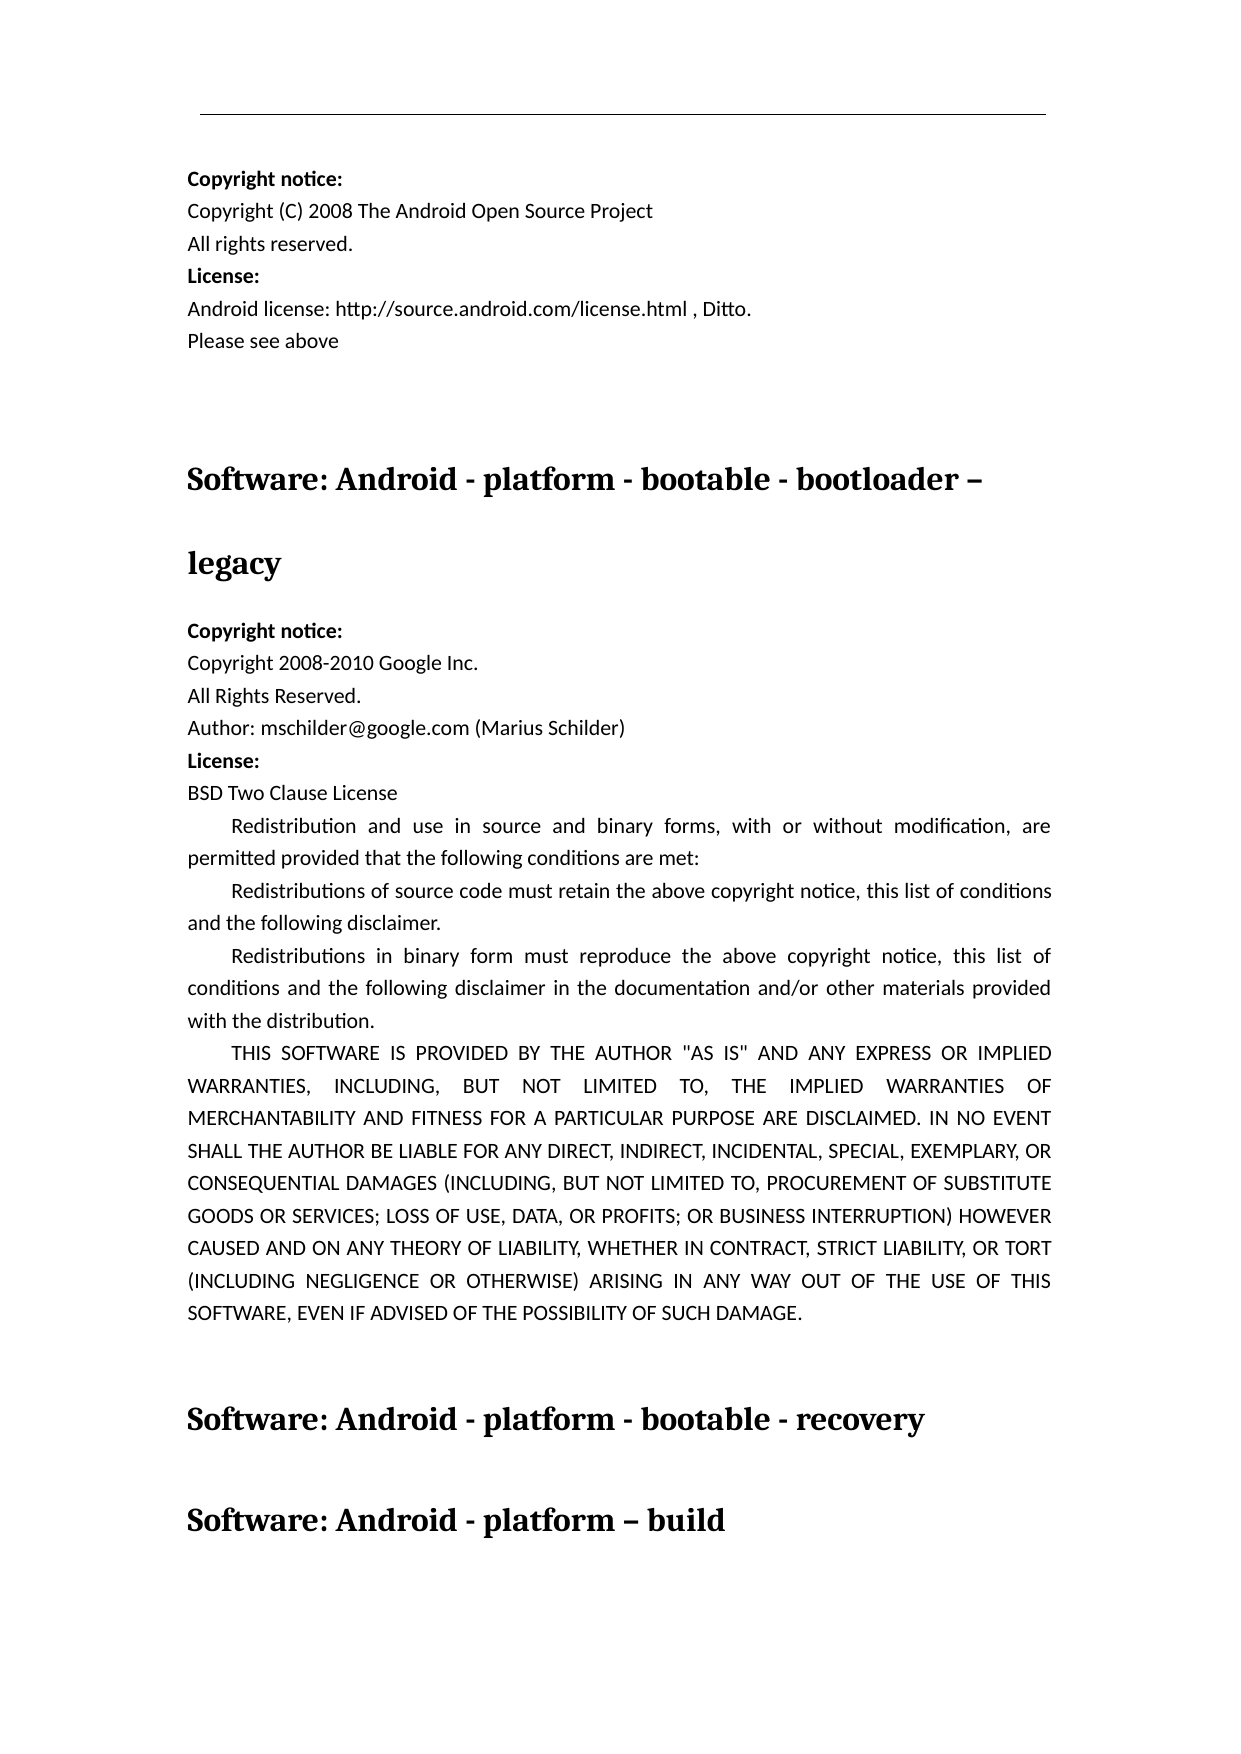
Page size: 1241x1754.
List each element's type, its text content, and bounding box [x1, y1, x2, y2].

subtitle Software: Android - platform - bootable - bootloader –legacy [187, 447, 1046, 596]
subtitle Software: Android - platform – build [187, 1488, 1046, 1553]
text License: [187, 744, 1046, 777]
text Copyright notice: [187, 614, 1046, 647]
text Copyright 2008-2010 Google Inc. [187, 647, 1046, 679]
text Copyright notice: [187, 162, 1046, 194]
text Copyright (C) 2008 The Android Open Source Project [187, 194, 1046, 227]
text Author: mschilder@google.com (Marius Schilder) [187, 712, 1046, 744]
text Redistribution and use in source and binary forms, with or without modification, are permitted provided that the following conditions are met: [187, 809, 1053, 874]
subtitle Software: Android - platform - bootable - recovery [187, 1387, 1046, 1452]
text Please see above [187, 324, 1046, 357]
text Android license: http://source.android.com/license.html , Ditto. [187, 292, 1046, 324]
text License: [187, 259, 1046, 292]
text All rights reserved. [187, 227, 1046, 259]
text BSD Two Clause License [187, 777, 1046, 809]
text THIS SOFTWARE IS PROVIDED BY THE AUTHOR "AS IS" AND ANY EXPRESS OR IMPLIED WARRANTIES, INCLUDING, BUT NOT LIMITED TO, THE IMPLIED WARRANTIES OF MERCHANTABILITY AND FITNESS FOR A PARTICULAR PURPOSE ARE DISCLAIMED. IN NO EVENT SHALL THE AUTHOR BE LIABLE FOR ANY DIRECT, INDIRECT, INCIDENTAL, SPECIAL, EXEMPLARY, OR CONSEQUENTIAL DAMAGES (INCLUDING, BUT NOT LIMITED TO, PROCUREMENT OF SUBSTITUTE GOODS OR SERVICES; LOSS OF USE, DATA, OR PROFITS; OR BUSINESS INTERRUPTION) HOWEVER CAUSED AND ON ANY THEORY OF LIABILITY, WHETHER IN CONTRACT, STRICT LIABILITY, OR TORT (INCLUDING NEGLIGENCE OR OTHERWISE) ARISING IN ANY WAY OUT OF THE USE OF THIS SOFTWARE, EVEN IF ADVISED OF THE POSSIBILITY OF SUCH DAMAGE. [187, 1037, 1053, 1329]
text Redistributions of source code must retain the above copyright notice, this list of conditions and the following disclaimer. [187, 874, 1053, 939]
text All Rights Reserved. [187, 679, 1046, 712]
text Redistributions in binary form must reproduce the above copyright notice, this list of conditions and the following disclaimer in the documentation and/or other materials provided with the distribution. [187, 939, 1053, 1037]
